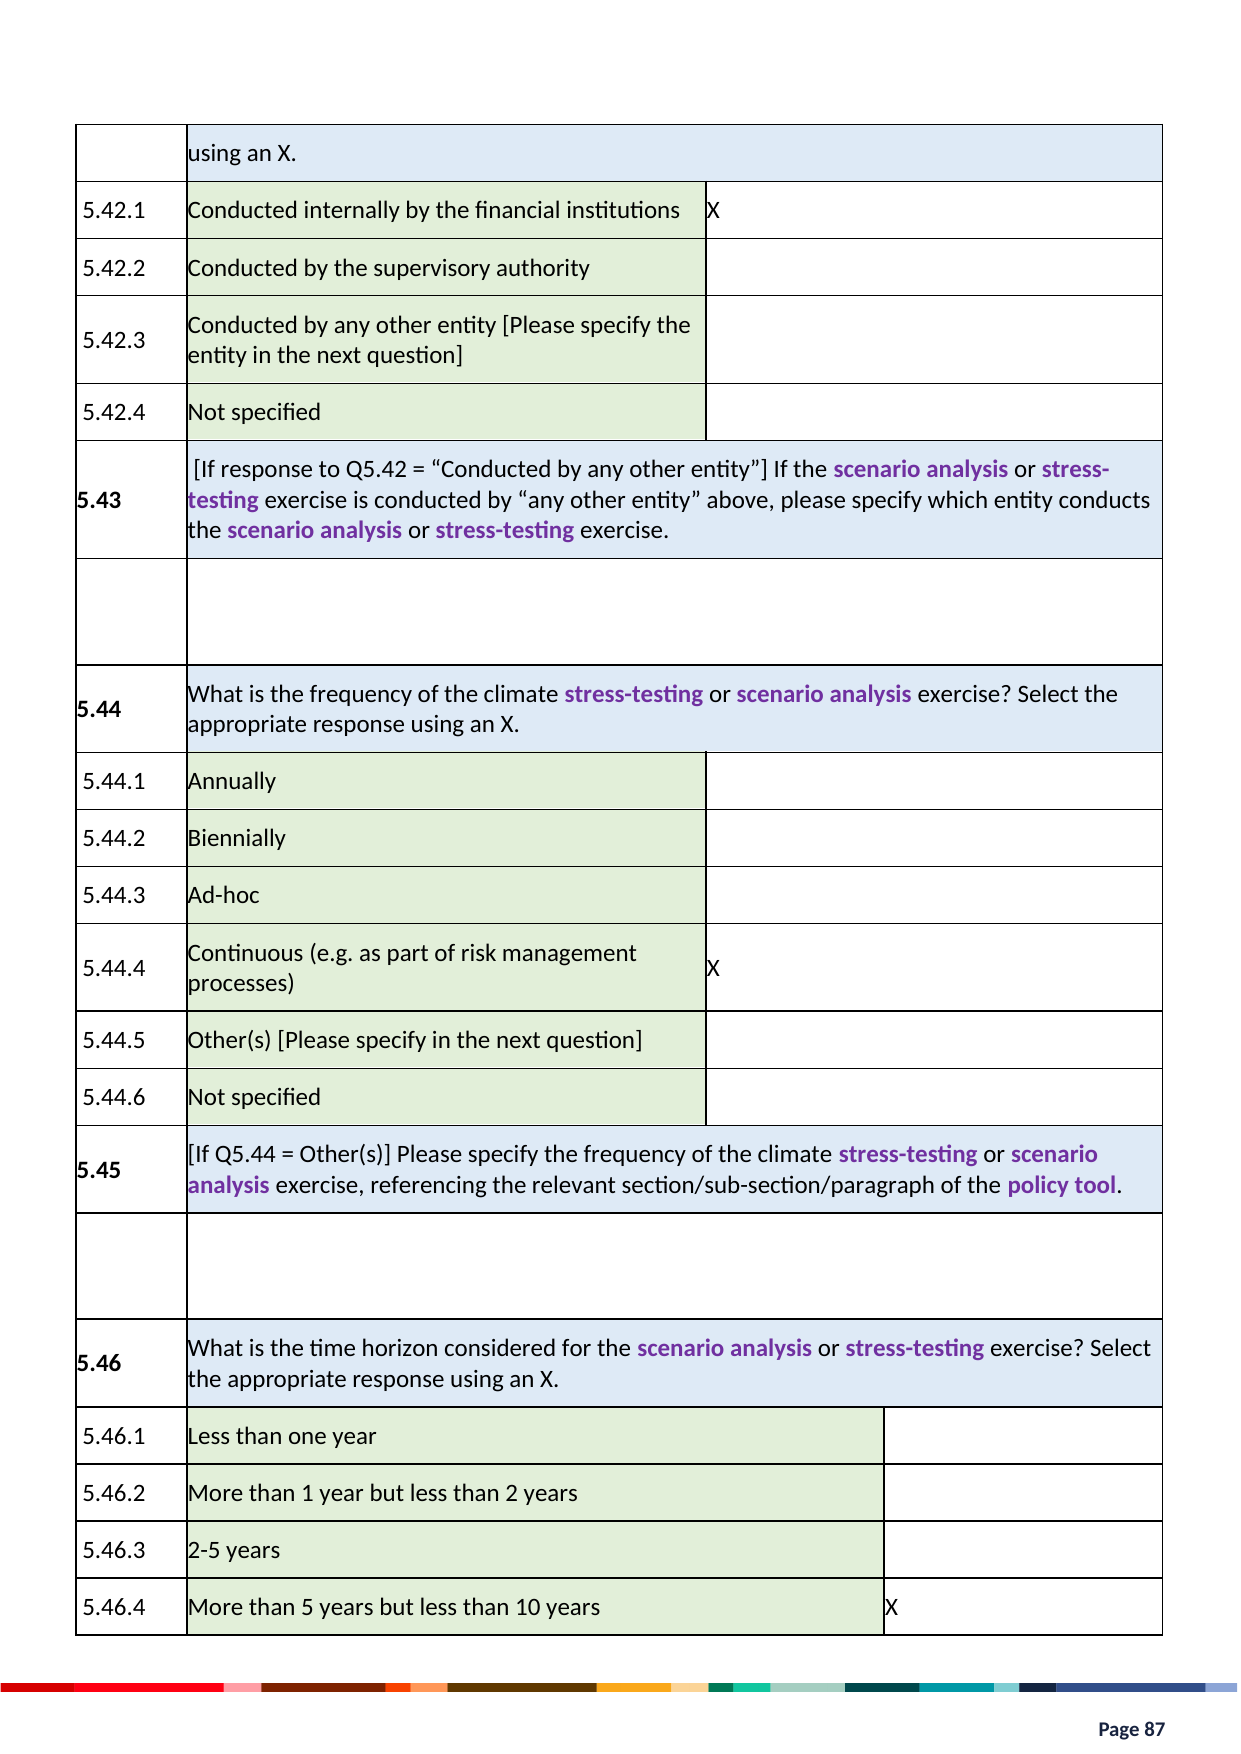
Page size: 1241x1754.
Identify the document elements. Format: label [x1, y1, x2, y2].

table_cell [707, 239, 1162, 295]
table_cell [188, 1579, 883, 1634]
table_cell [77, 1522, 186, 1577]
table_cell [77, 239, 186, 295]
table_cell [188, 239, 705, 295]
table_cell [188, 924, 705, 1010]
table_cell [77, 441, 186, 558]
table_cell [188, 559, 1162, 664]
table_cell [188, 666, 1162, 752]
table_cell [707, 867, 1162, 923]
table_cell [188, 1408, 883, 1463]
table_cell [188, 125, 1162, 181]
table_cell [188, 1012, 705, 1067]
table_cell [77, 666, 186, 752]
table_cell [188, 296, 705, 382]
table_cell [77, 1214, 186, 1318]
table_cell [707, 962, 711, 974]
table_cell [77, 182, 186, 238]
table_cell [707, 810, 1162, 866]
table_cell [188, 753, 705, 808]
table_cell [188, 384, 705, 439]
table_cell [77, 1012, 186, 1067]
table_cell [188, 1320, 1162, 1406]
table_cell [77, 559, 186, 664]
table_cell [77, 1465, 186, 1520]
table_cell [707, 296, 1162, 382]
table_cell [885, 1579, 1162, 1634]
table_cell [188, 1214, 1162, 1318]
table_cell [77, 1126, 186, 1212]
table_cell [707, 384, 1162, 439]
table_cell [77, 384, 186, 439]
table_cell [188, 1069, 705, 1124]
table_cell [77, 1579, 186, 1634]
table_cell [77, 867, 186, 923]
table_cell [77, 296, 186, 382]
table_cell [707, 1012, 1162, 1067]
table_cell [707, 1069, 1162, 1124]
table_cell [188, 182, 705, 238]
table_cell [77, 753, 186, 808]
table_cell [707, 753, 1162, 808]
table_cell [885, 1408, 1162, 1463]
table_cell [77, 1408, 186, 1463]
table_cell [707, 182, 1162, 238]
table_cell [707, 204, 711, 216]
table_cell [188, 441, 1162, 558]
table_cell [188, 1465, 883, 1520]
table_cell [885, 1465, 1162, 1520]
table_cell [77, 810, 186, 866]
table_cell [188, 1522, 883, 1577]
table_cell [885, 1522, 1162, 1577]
picture [0, 1683, 1236, 1692]
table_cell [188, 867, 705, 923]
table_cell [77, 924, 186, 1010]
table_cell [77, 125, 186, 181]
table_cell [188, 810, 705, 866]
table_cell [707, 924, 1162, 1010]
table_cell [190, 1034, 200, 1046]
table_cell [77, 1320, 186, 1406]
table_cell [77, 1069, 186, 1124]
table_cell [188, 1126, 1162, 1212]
